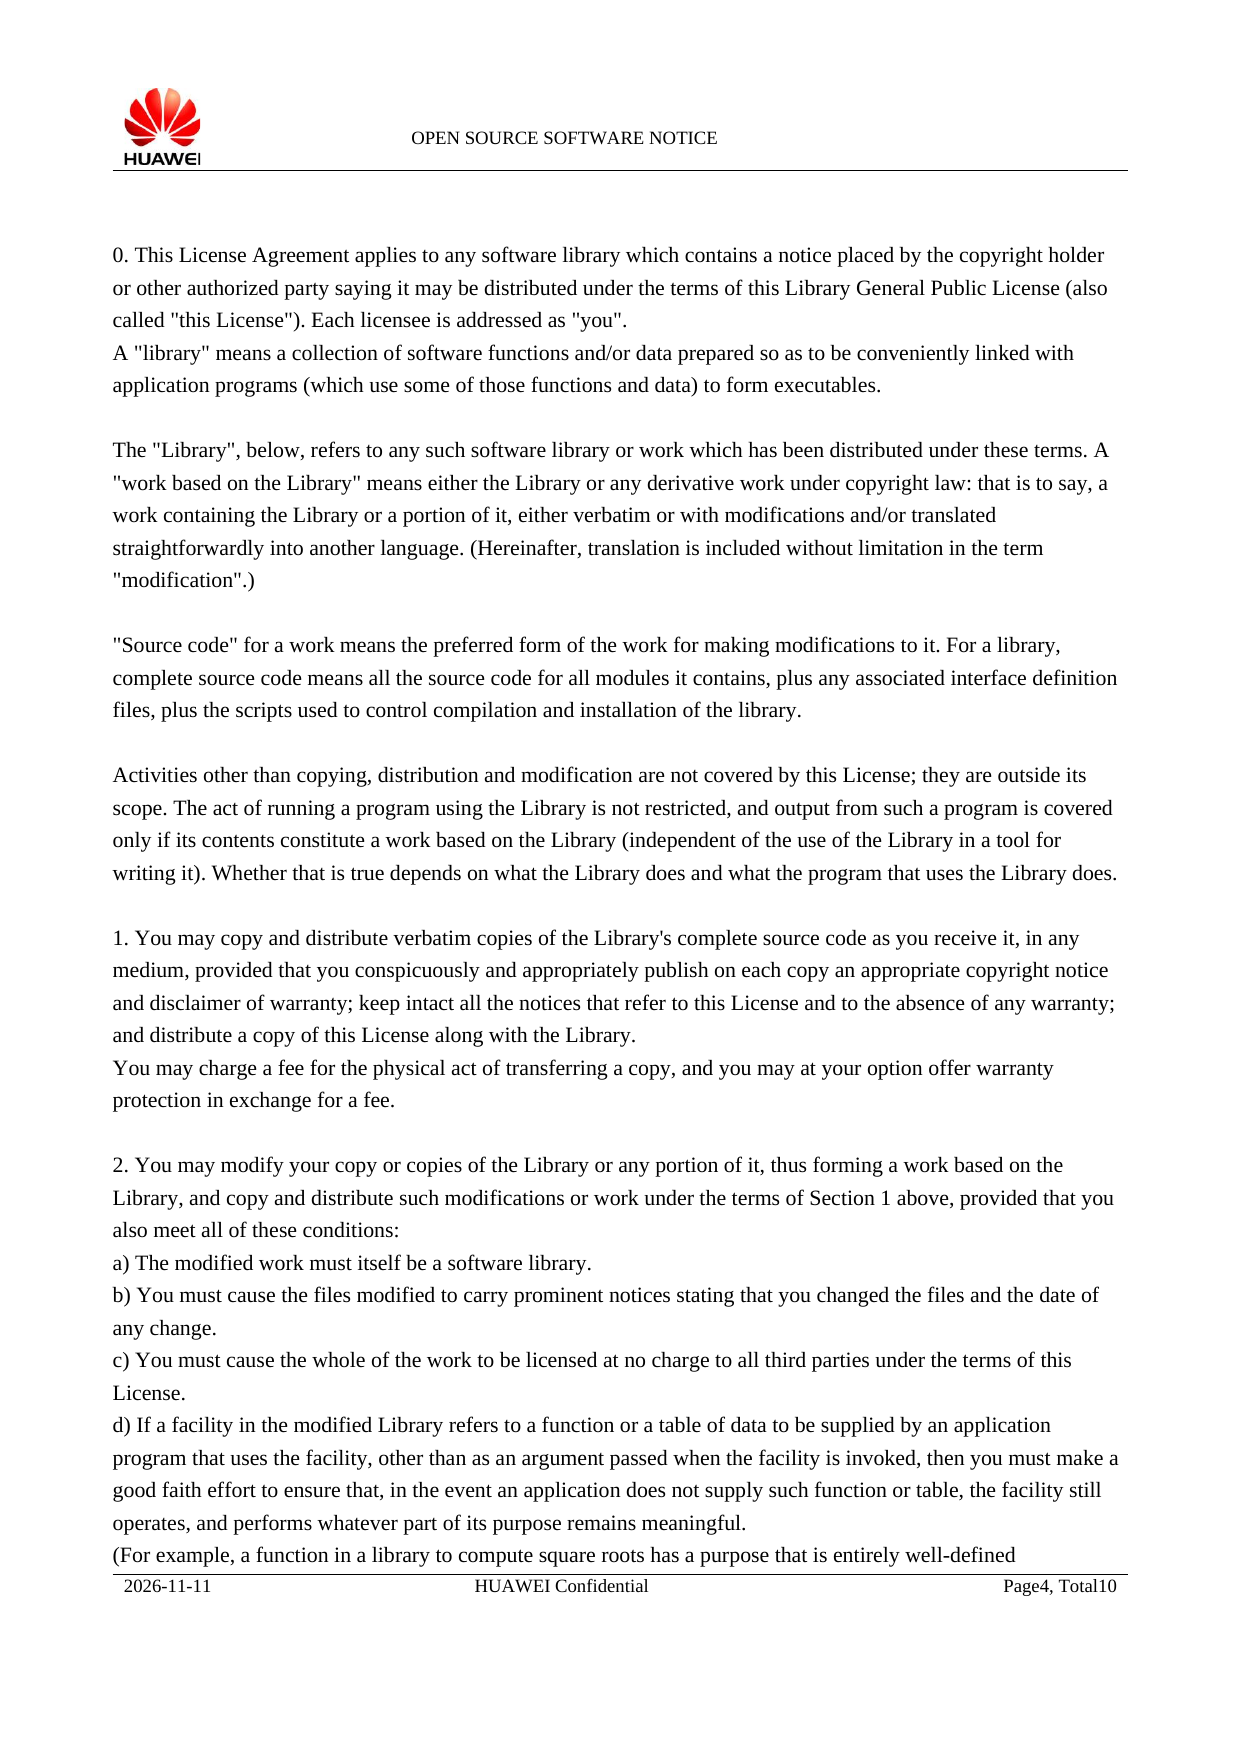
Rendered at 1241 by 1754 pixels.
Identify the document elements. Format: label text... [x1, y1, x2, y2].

picture [124, 88, 201, 165]
